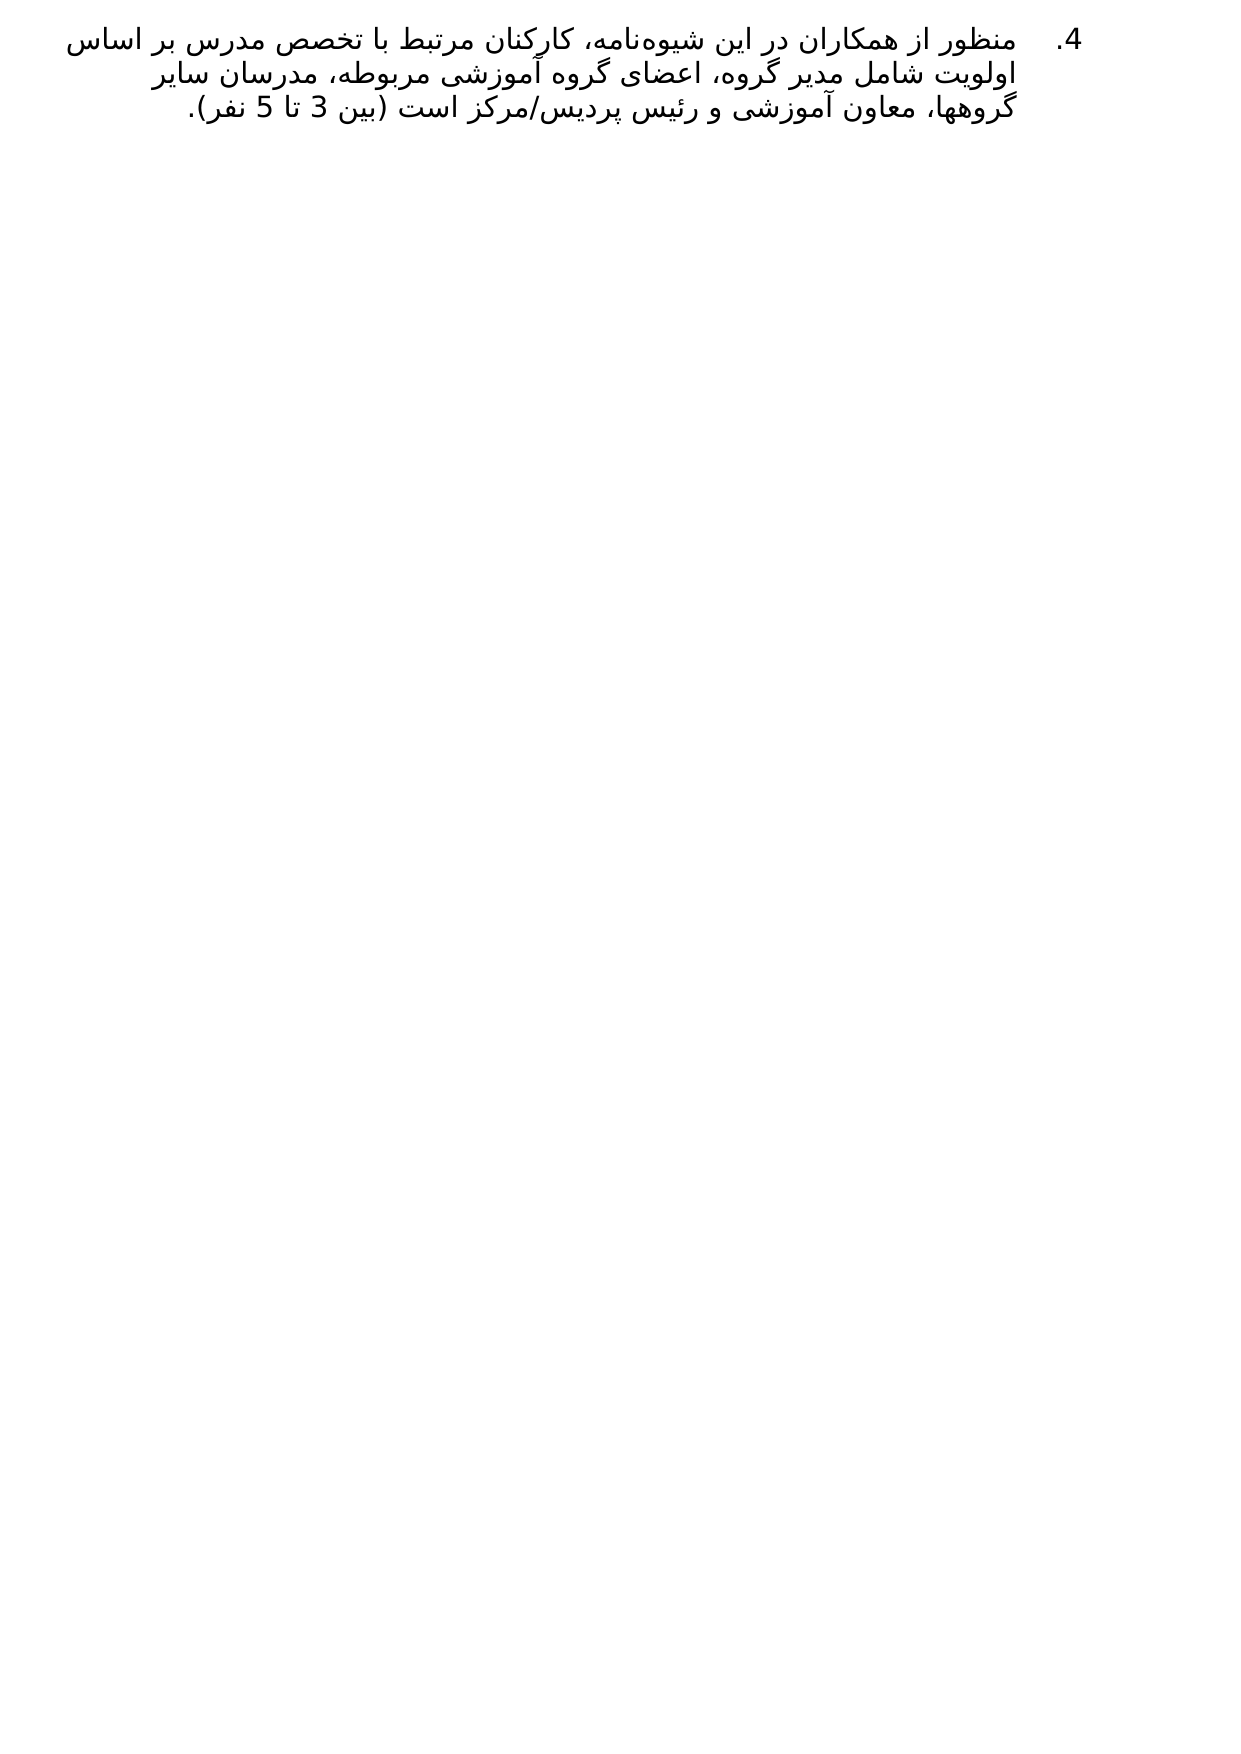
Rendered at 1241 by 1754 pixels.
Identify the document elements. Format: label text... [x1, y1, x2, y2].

list منظور از همکاران در این شیوه‌نامه، کارکنان مرتبط با تخصص مدرس بر اساس اولویت شامل مدیر گروه، اعضای گروه آموزشی مربوطه، مدرسان سایر گروهها، معاون آموزشی و رئیس پردیس/مرکز است (بین 3 تا 5 نفر). [59, 22, 1055, 124]
